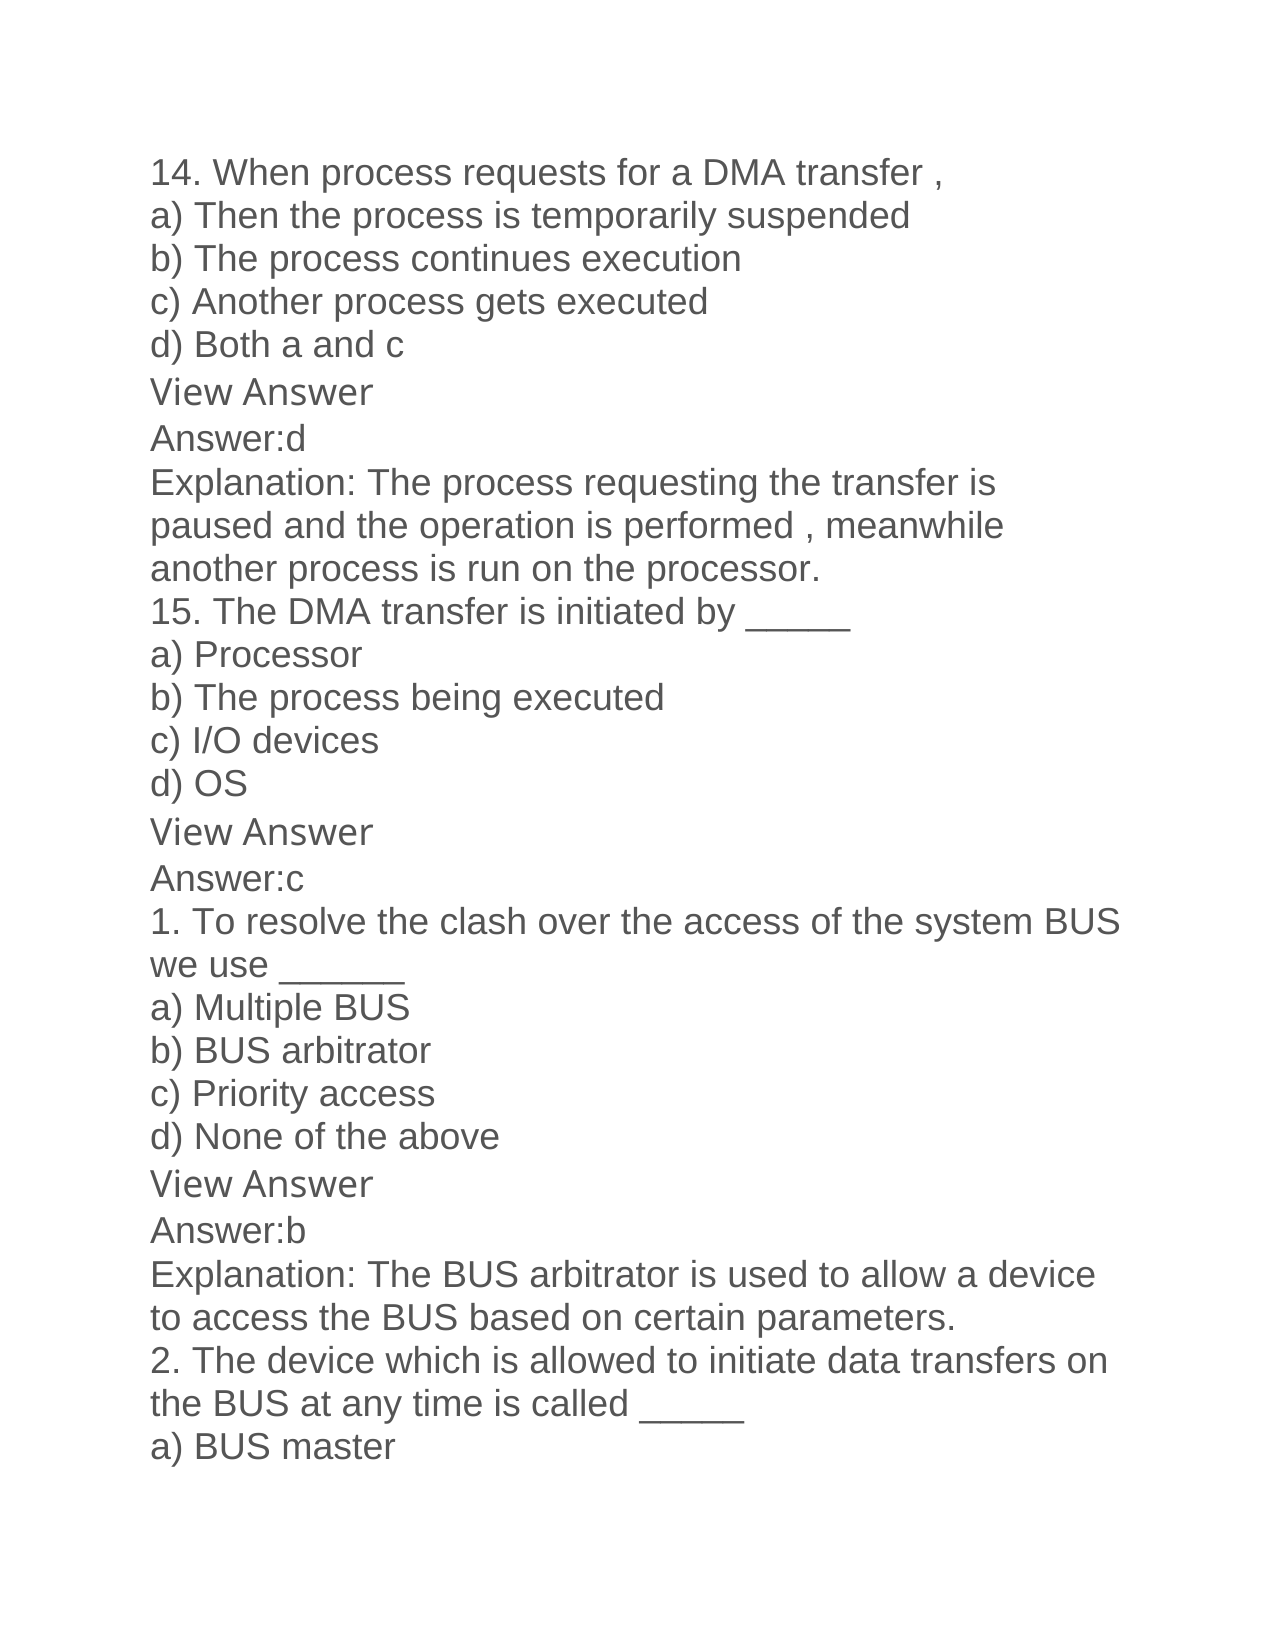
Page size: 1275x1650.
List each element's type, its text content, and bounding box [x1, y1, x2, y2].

text 15. The DMA transfer is initiated by _____ a) Processor b) The process being executed c) I/O devices d) OS View Answer [150, 589, 1125, 856]
text Answer:b Explanation: The BUS arbitrator is used to allow a device to access the BUS based on certain parameters. [150, 1209, 1125, 1338]
text Answer:c [150, 856, 1125, 899]
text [150, 1338, 1125, 1467]
text 1. To resolve the clash over the access of the system BUS we use ______ a) Multiple BUS b) BUS arbitrator c) Priority access d) None of the above View Answer [150, 899, 1125, 1209]
text Answer:d Explanation: The process requesting the transfer is paused and the operation is performed , meanwhile another process is run on the processor. [150, 417, 1125, 589]
text 14. When process requests for a DMA transfer , a) Then the process is temporarily suspended b) The process continues execution c) Another process gets executed d) Both a and c View Answer [150, 150, 1125, 417]
